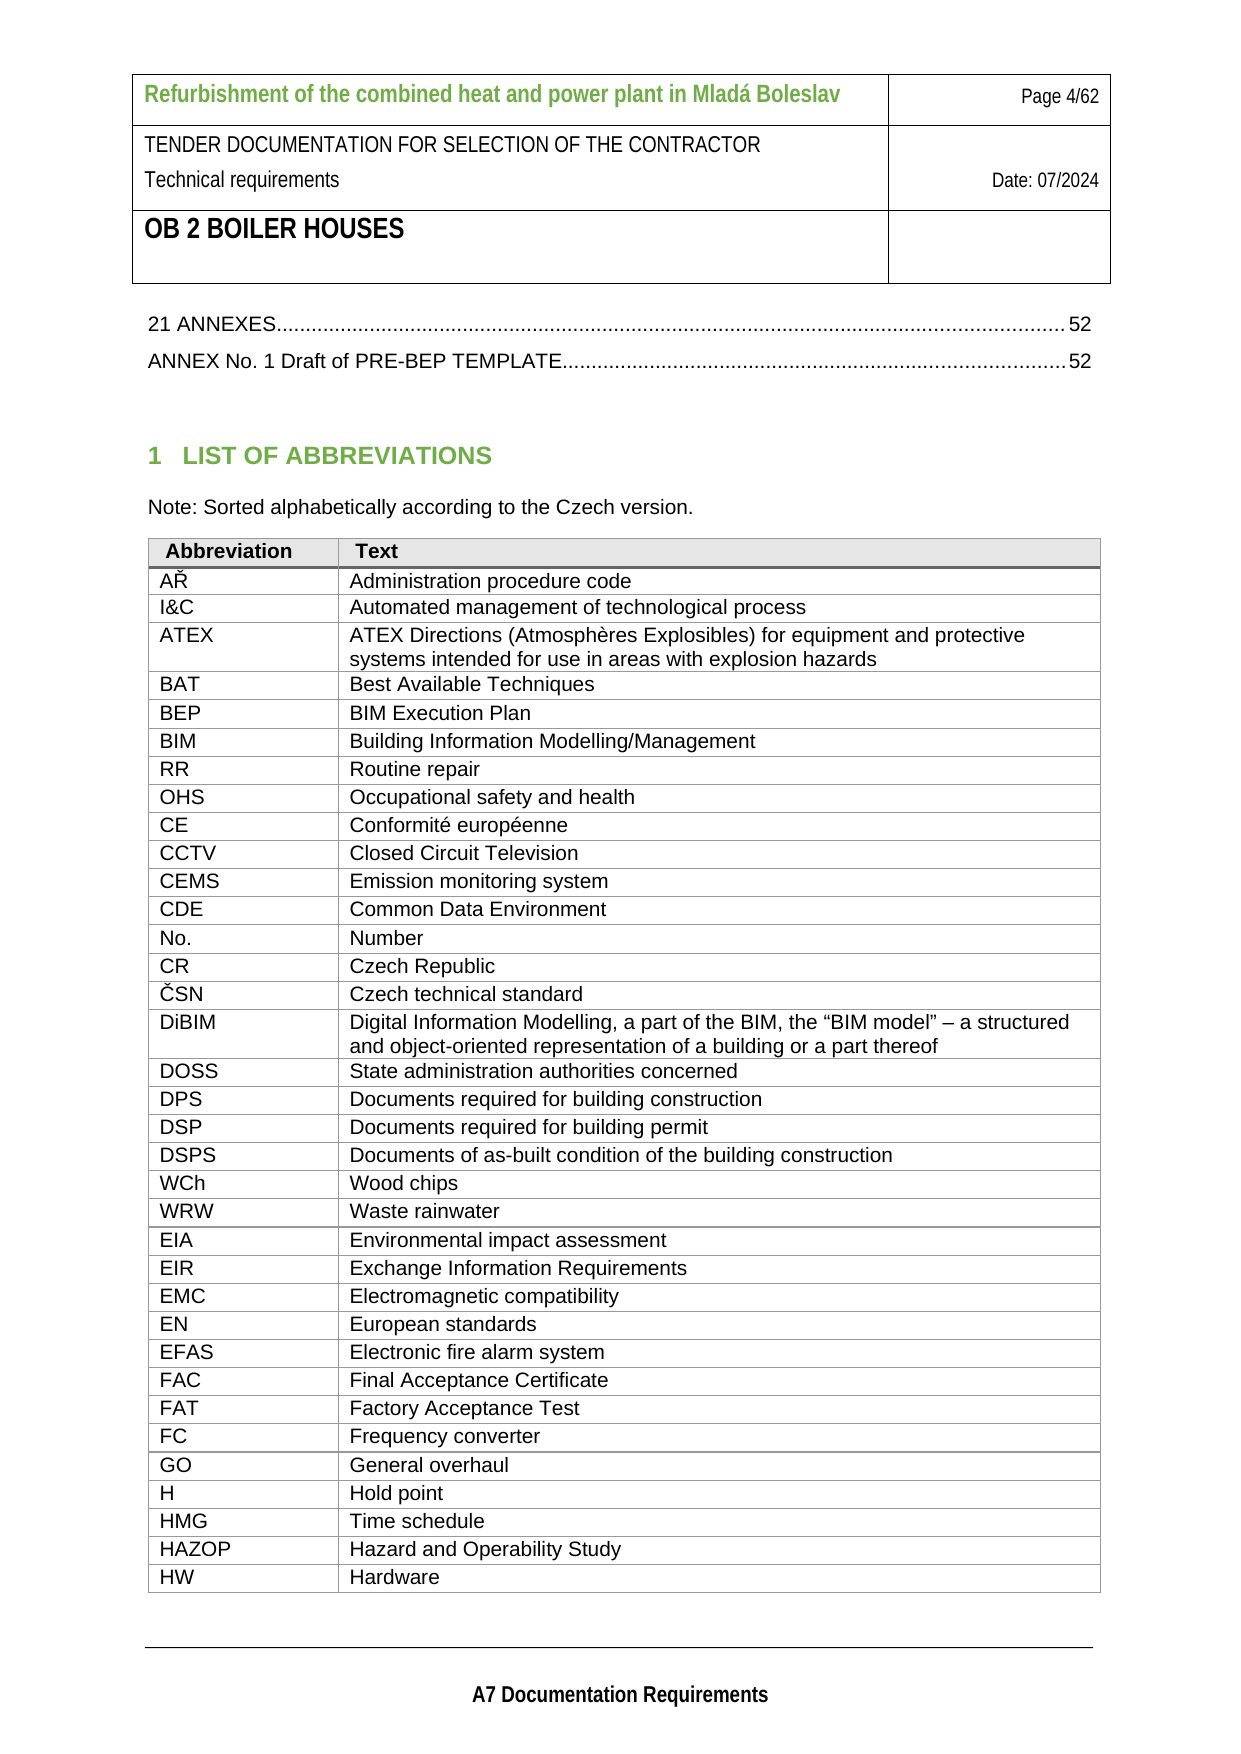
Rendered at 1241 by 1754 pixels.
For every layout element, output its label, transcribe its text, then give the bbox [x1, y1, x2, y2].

table_cell Common Data Environment [339, 897, 1100, 924]
table_cell CE [149, 813, 338, 840]
table_cell Administration procedure code [339, 569, 1100, 594]
table_cell Building Information Modelling/Management [339, 729, 1100, 756]
table_cell Hazard and Operability Study [339, 1537, 1100, 1564]
table_cell Time schedule [339, 1509, 1100, 1536]
text LIST OF ABBREVIATIONS [148, 441, 1093, 470]
table_cell Number [339, 925, 1100, 952]
table_header Abbreviation [149, 539, 338, 566]
table_cell AŘ [149, 569, 338, 594]
table_cell Emission monitoring system [339, 869, 1100, 896]
table_cell BIM [149, 729, 338, 756]
table_cell Czech technical standard [339, 982, 1100, 1009]
table_cell EFAS [149, 1340, 338, 1367]
table_cell Electronic fire alarm system [339, 1340, 1100, 1367]
table_cell Waste rainwater [339, 1199, 1100, 1226]
table_cell BIM Execution Plan [339, 700, 1100, 727]
table_cell FC [149, 1424, 338, 1451]
table_cell Documents of as-built condition of the building construction [339, 1143, 1100, 1170]
table_cell CR [149, 954, 338, 981]
table_cell CEMS [149, 869, 338, 896]
table_cell Hold point [339, 1481, 1100, 1508]
table_cell WRW [149, 1199, 338, 1226]
table_cell EN [149, 1312, 338, 1339]
table_cell EMC [149, 1284, 338, 1311]
table_header Text [339, 539, 1100, 566]
table_cell I&C [149, 595, 338, 622]
table_cell OHS [149, 785, 338, 812]
table_cell Documents required for building construction [339, 1087, 1100, 1114]
table_cell Frequency converter [339, 1424, 1100, 1451]
table_cell Occupational safety and health [339, 785, 1100, 812]
table_cell BAT [149, 672, 338, 699]
table_cell FAC [149, 1368, 338, 1395]
table_cell BEP [149, 700, 338, 727]
table_cell H [149, 1481, 338, 1508]
table_cell HW [149, 1565, 338, 1592]
table_cell Environmental impact assessment [339, 1228, 1100, 1254]
table_cell Czech Republic [339, 954, 1100, 981]
table_cell DPS [149, 1087, 338, 1114]
table_cell HAZOP [149, 1537, 338, 1564]
table_cell Electromagnetic compatibility [339, 1284, 1100, 1311]
table_cell ATEX Directions (Atmosphères Explosibles) for equipment and protective systems intended for use in areas with explosion hazards [339, 623, 1100, 671]
table_cell ČSN [149, 982, 338, 1009]
table_cell Routine repair [339, 757, 1100, 784]
table_cell Conformité européenne [339, 813, 1100, 840]
table_cell Closed Circuit Television [339, 841, 1100, 868]
table_cell European standards [339, 1312, 1100, 1339]
table_cell Wood chips [339, 1171, 1100, 1198]
table_cell DSP [149, 1115, 338, 1142]
table_cell DiBIM [149, 1010, 338, 1058]
table_cell No. [149, 925, 338, 952]
table_cell Final Acceptance Certificate [339, 1368, 1100, 1395]
table_cell Best Available Techniques [339, 672, 1100, 699]
table_cell CCTV [149, 841, 338, 868]
table_cell DOSS [149, 1059, 338, 1086]
table_cell DSPS [149, 1143, 338, 1170]
table_cell Digital Information Modelling, a part of the BIM, the “BIM model” – a structured and object-oriented representation of a building or a part thereof [339, 1010, 1100, 1058]
table_cell State administration authorities concerned [339, 1059, 1100, 1086]
table_cell Automated management of technological process [339, 595, 1100, 622]
table_cell Documents required for building permit [339, 1115, 1100, 1142]
table_cell General overhaul [339, 1453, 1100, 1479]
table_cell CDE [149, 897, 338, 924]
table_cell Factory Acceptance Test [339, 1396, 1100, 1423]
table_cell HMG [149, 1509, 338, 1536]
table_cell GO [149, 1453, 338, 1479]
table_cell ATEX [149, 623, 338, 671]
table_cell RR [149, 757, 338, 784]
table_cell EIA [149, 1228, 338, 1254]
table_cell EIR [149, 1256, 338, 1283]
table_cell Exchange Information Requirements [339, 1256, 1100, 1283]
text Note: Sorted alphabetically according to the Czech version. [148, 495, 1093, 519]
table_cell FAT [149, 1396, 338, 1423]
table_cell WCh [149, 1171, 338, 1198]
table_cell Hardware [339, 1565, 1100, 1592]
